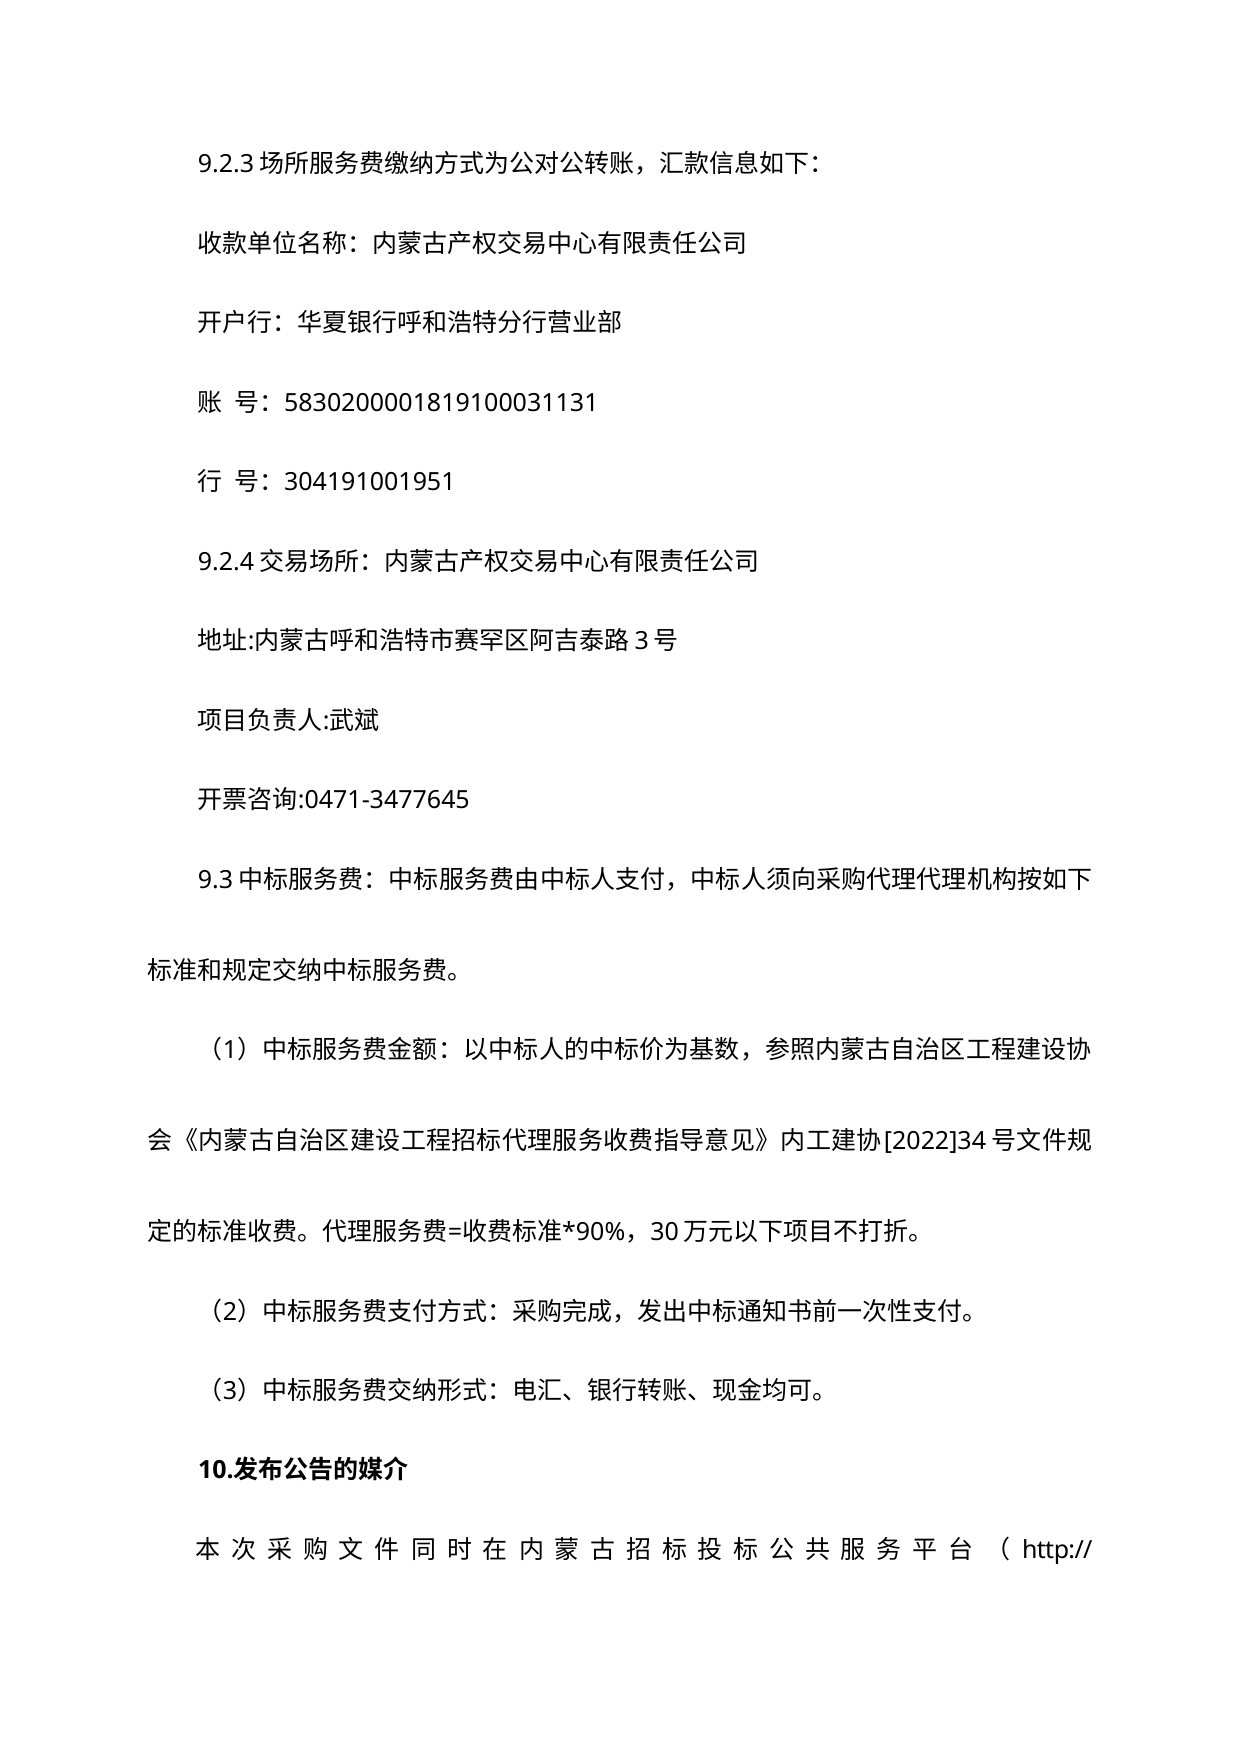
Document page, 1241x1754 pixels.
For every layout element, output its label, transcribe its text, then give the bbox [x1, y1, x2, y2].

text 收款单位名称：内蒙古产权交易中心有限责任公司 [148, 209, 1093, 274]
text （2）中标服务费支付方式：采购完成，发出中标通知书前一次性支付。 [148, 1277, 1093, 1342]
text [148, 1515, 1093, 1580]
text （1）中标服务费金额：以中标人的中标价为基数，参照内蒙古自治区工程建设协会《内蒙古自治区建设工程招标代理服务收费指导意见》内工建协[2022]34号文件规定的标准收费。代理服务费=收费标准*90%，30万元以下项目不打折。 [148, 1015, 1093, 1262]
text 账 号：5830200001819100031131 [148, 368, 1093, 433]
text 9.3中标服务费：中标服务费由中标人支付，中标人须向采购代理代理机构按如下标准和规定交纳中标服务费。 [148, 845, 1093, 1001]
text 9.2.4交易场所：内蒙古产权交易中心有限责任公司 [148, 527, 1093, 592]
text 9.2.3场所服务费缴纳方式为公对公转账，汇款信息如下： [148, 129, 1093, 194]
text 开票咨询:0471-3477645 [148, 765, 1093, 830]
text 项目负责人:武斌 [148, 686, 1093, 751]
text 行 号：304191001951 [148, 447, 1093, 512]
text 地址:内蒙古呼和浩特市赛罕区阿吉泰路3号 [148, 606, 1093, 671]
text 开户行：华夏银行呼和浩特分行营业部 [148, 288, 1093, 353]
text 10.发布公告的媒介 [148, 1436, 1093, 1501]
text （3）中标服务费交纳形式：电汇、银行转账、现金均可。 [148, 1356, 1093, 1421]
